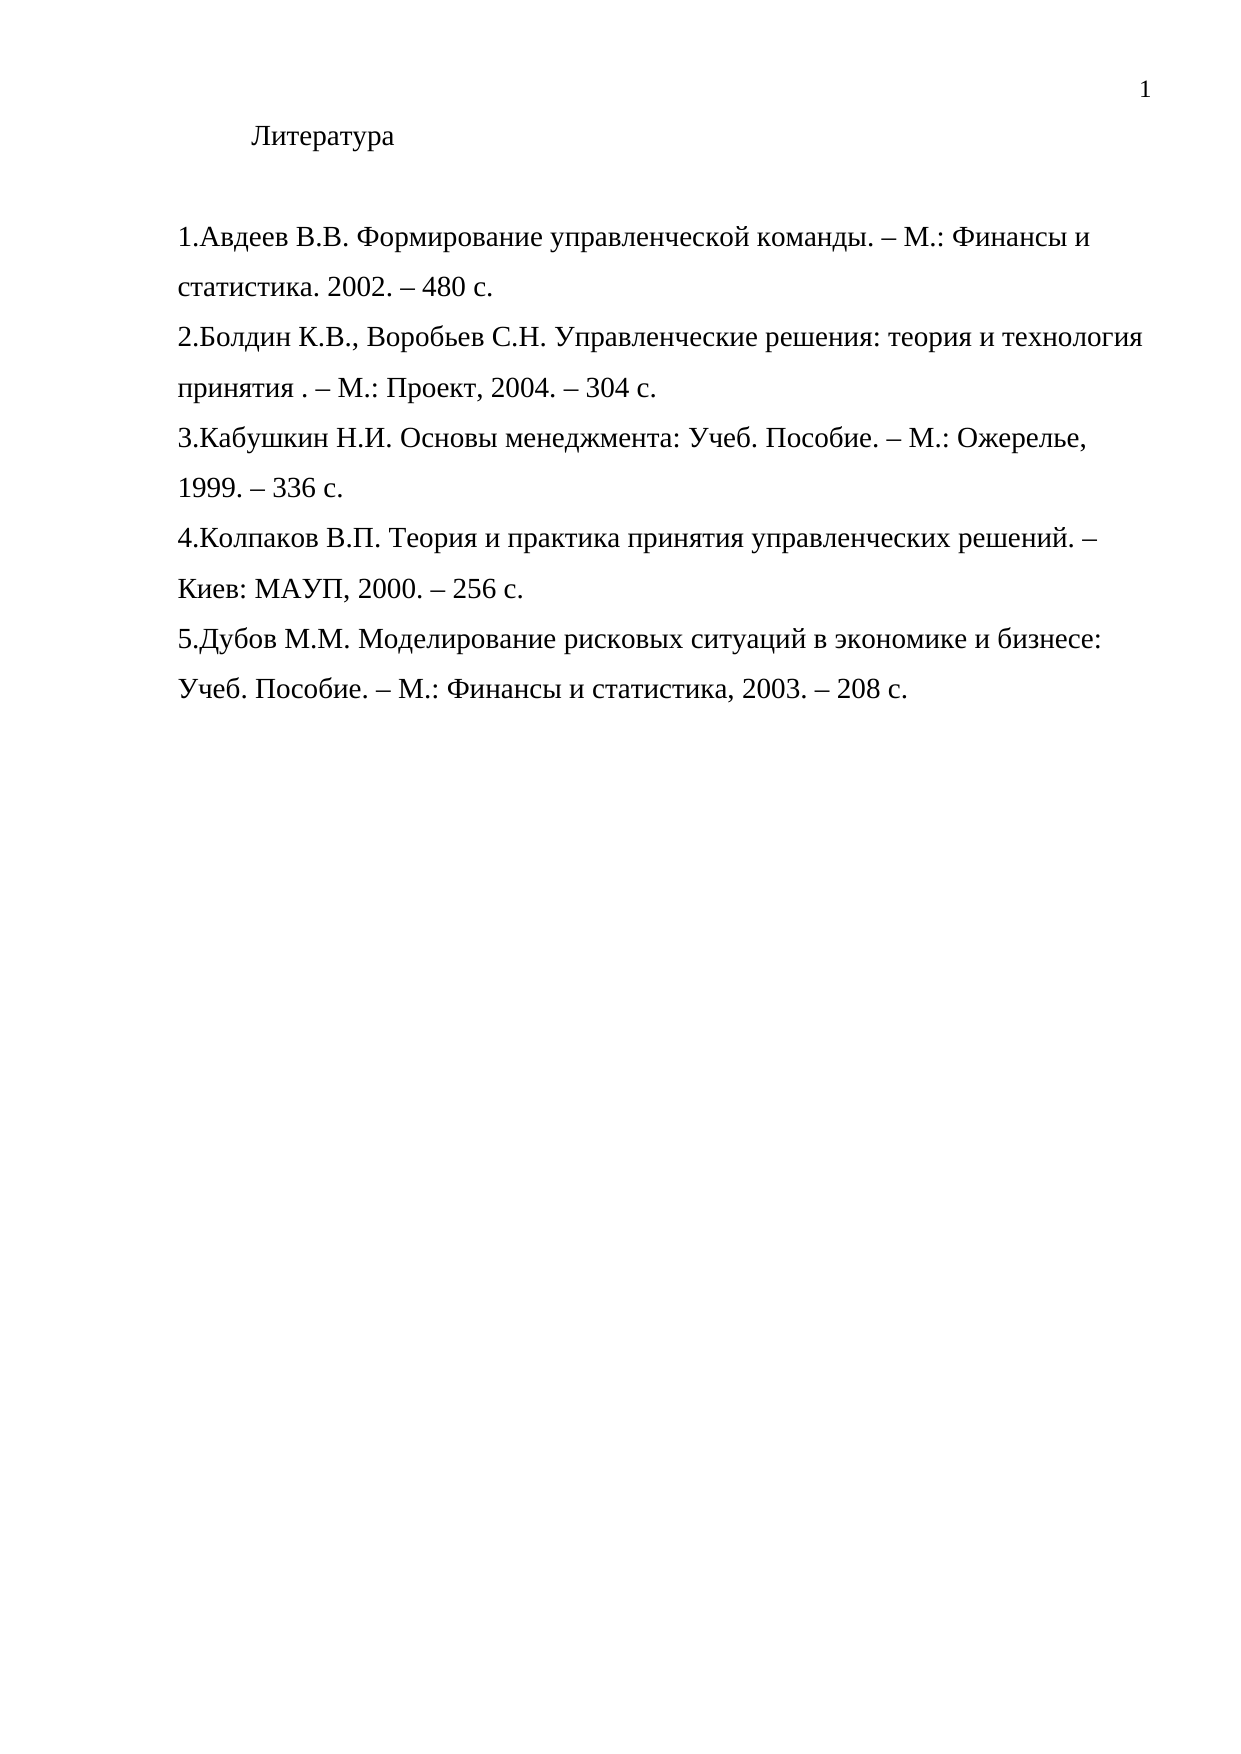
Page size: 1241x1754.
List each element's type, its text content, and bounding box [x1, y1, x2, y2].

text 5.Дубов М.М. Моделирование рисковых ситуаций в экономике и бизнесе: Учеб. Пособие. – М.: Финансы и статистика, 2003. – 208 с. [177, 621, 1152, 705]
text 1.Авдеев В.В. Формирование управленческой команды. – М.: Финансы и статистика. 2002. – 480 с. [177, 219, 1152, 303]
text Литература [177, 118, 1152, 152]
text 3.Кабушкин Н.И. Основы менеджмента: Учеб. Пособие. – М.: Ожерелье, 1999. – 336 с. [177, 420, 1152, 504]
text 4.Колпаков В.П. Теория и практика принятия управленческих решений. – Киев: МАУП, 2000. – 256 с. [177, 521, 1152, 604]
text 2.Болдин К.В., Воробьев С.Н. Управленческие решения: теория и технология принятия . – М.: Проект, 2004. – 304 с. [177, 319, 1152, 403]
